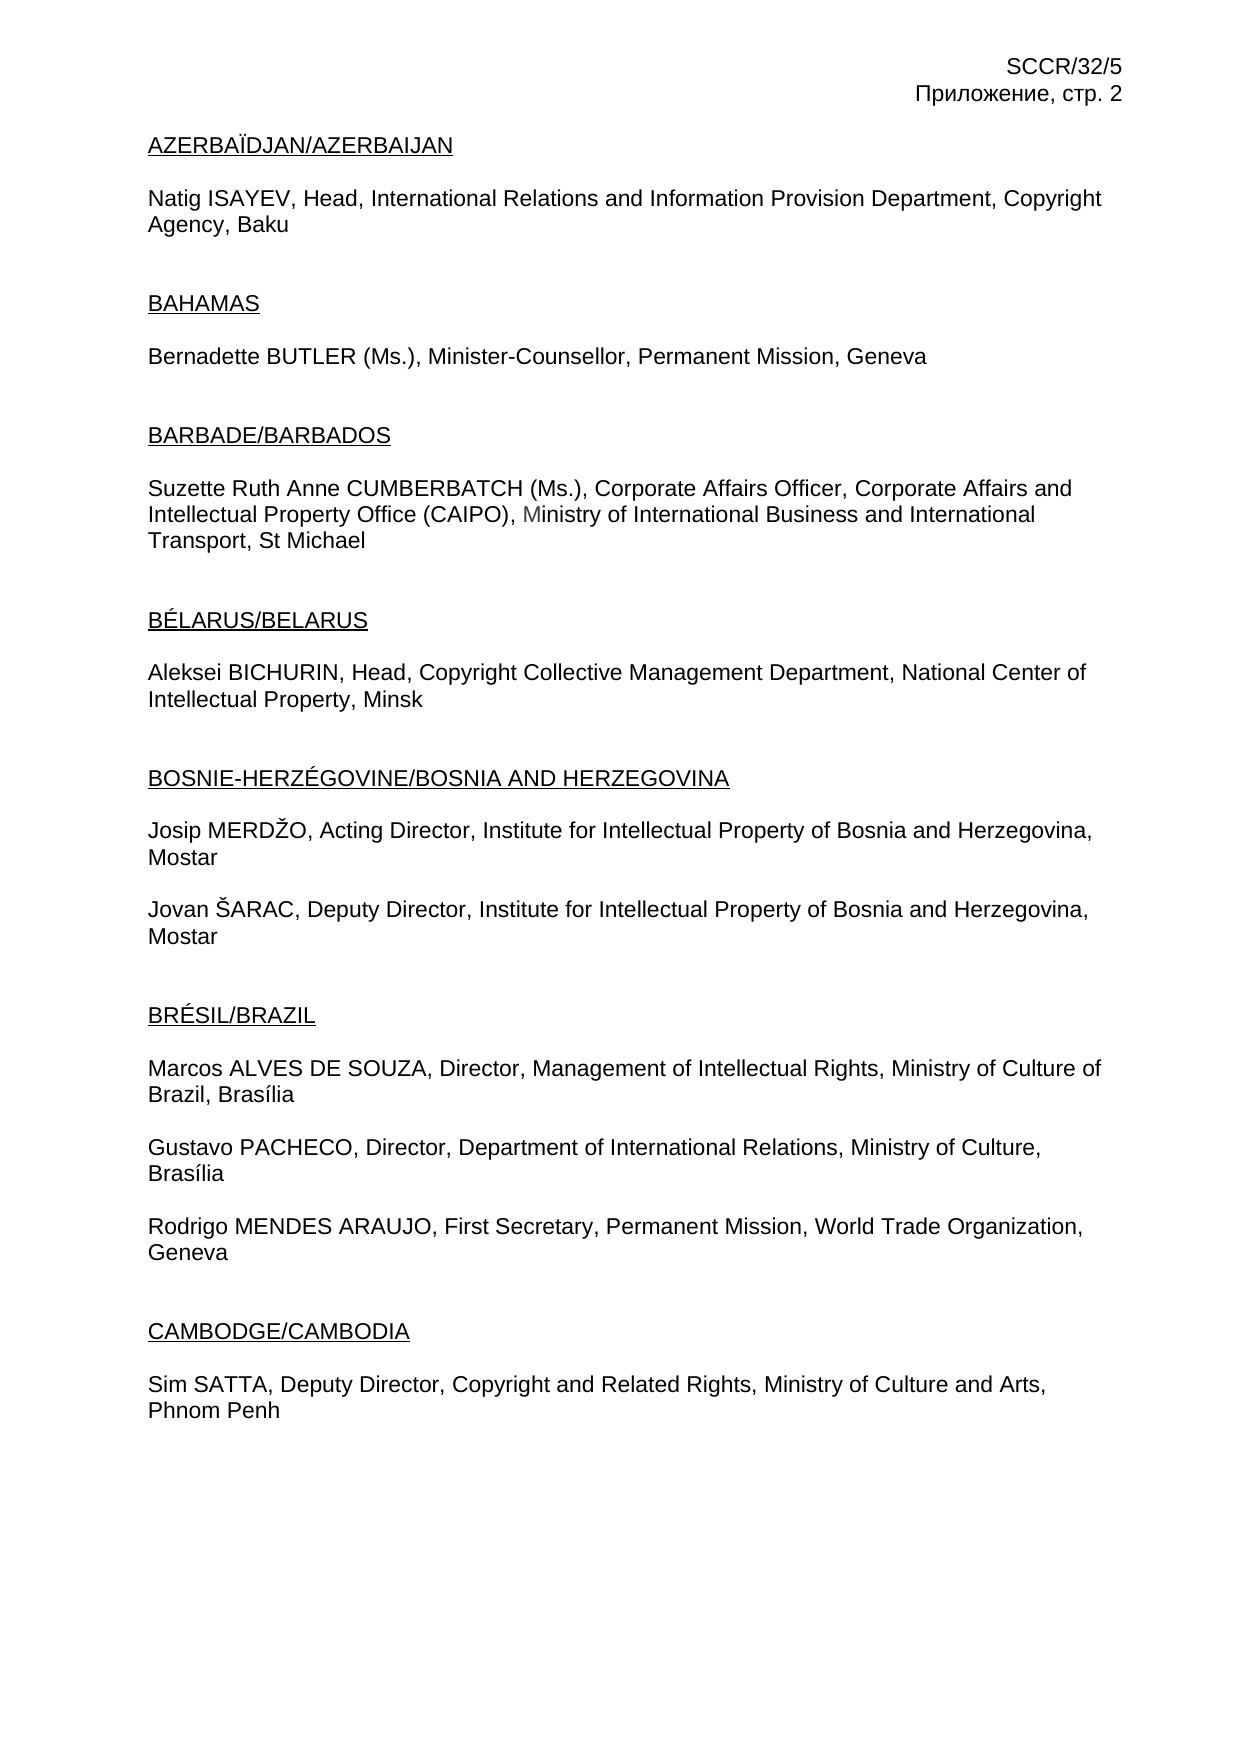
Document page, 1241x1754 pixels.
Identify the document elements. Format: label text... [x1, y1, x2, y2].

text Suzette Ruth Anne CUMBERBATCH (Ms.), Corporate Affairs Officer, Corporate Affairs and Intellectual Property Office (CAIPO), Ministry of International Business and International Transport, St Michael [148, 475, 1122, 554]
text BAHAMAS [148, 290, 1122, 317]
text BÉLARUS/BELARUS [148, 607, 1122, 633]
text CAMBODGE/CAMBODIA [148, 1318, 1122, 1344]
text Natig ISAYEV, Head, International Relations and Information Provision Department, Copyright Agency, Baku [148, 185, 1122, 238]
text BOSNIE-HERZÉGOVINE/BOSNIA AND HERZEGOVINA [148, 765, 1122, 791]
text Gustavo PACHECO, Director, Department of International Relations, Ministry of Culture, Brasília [148, 1134, 1122, 1186]
text Bernadette BUTLER (Ms.), Minister-Counsellor, Permanent Mission, Geneva [148, 343, 1122, 369]
text Aleksei BICHURIN, Head, Copyright Collective Management Department, National Center of Intellectual Property, Minsk [148, 659, 1122, 712]
text Sim SATTA, Deputy Director, Copyright and Related Rights, Ministry of Culture and Arts, Phnom Penh [148, 1371, 1122, 1423]
text Marcos ALVES DE SOUZA, Director, Management of Intellectual Rights, Ministry of Culture of Brazil, Brasília [148, 1054, 1122, 1107]
text Jovan ŠARAC, Deputy Director, Institute for Intellectual Property of Bosnia and Herzegovina, Mostar [148, 896, 1122, 949]
text Rodrigo MENDES ARAUJO, First Secretary, Permanent Mission, World Trade Organization, Geneva [148, 1213, 1122, 1265]
text BARBADE/BARBADOS [148, 422, 1122, 448]
text AZERBAÏDJAN/AZERBAIJAN [148, 132, 1122, 158]
text BRÉSIL/BRAZIL [148, 1002, 1122, 1028]
text Josip MERDŽO, Acting Director, Institute for Intellectual Property of Bosnia and Herzegovina, Mostar [148, 817, 1122, 870]
